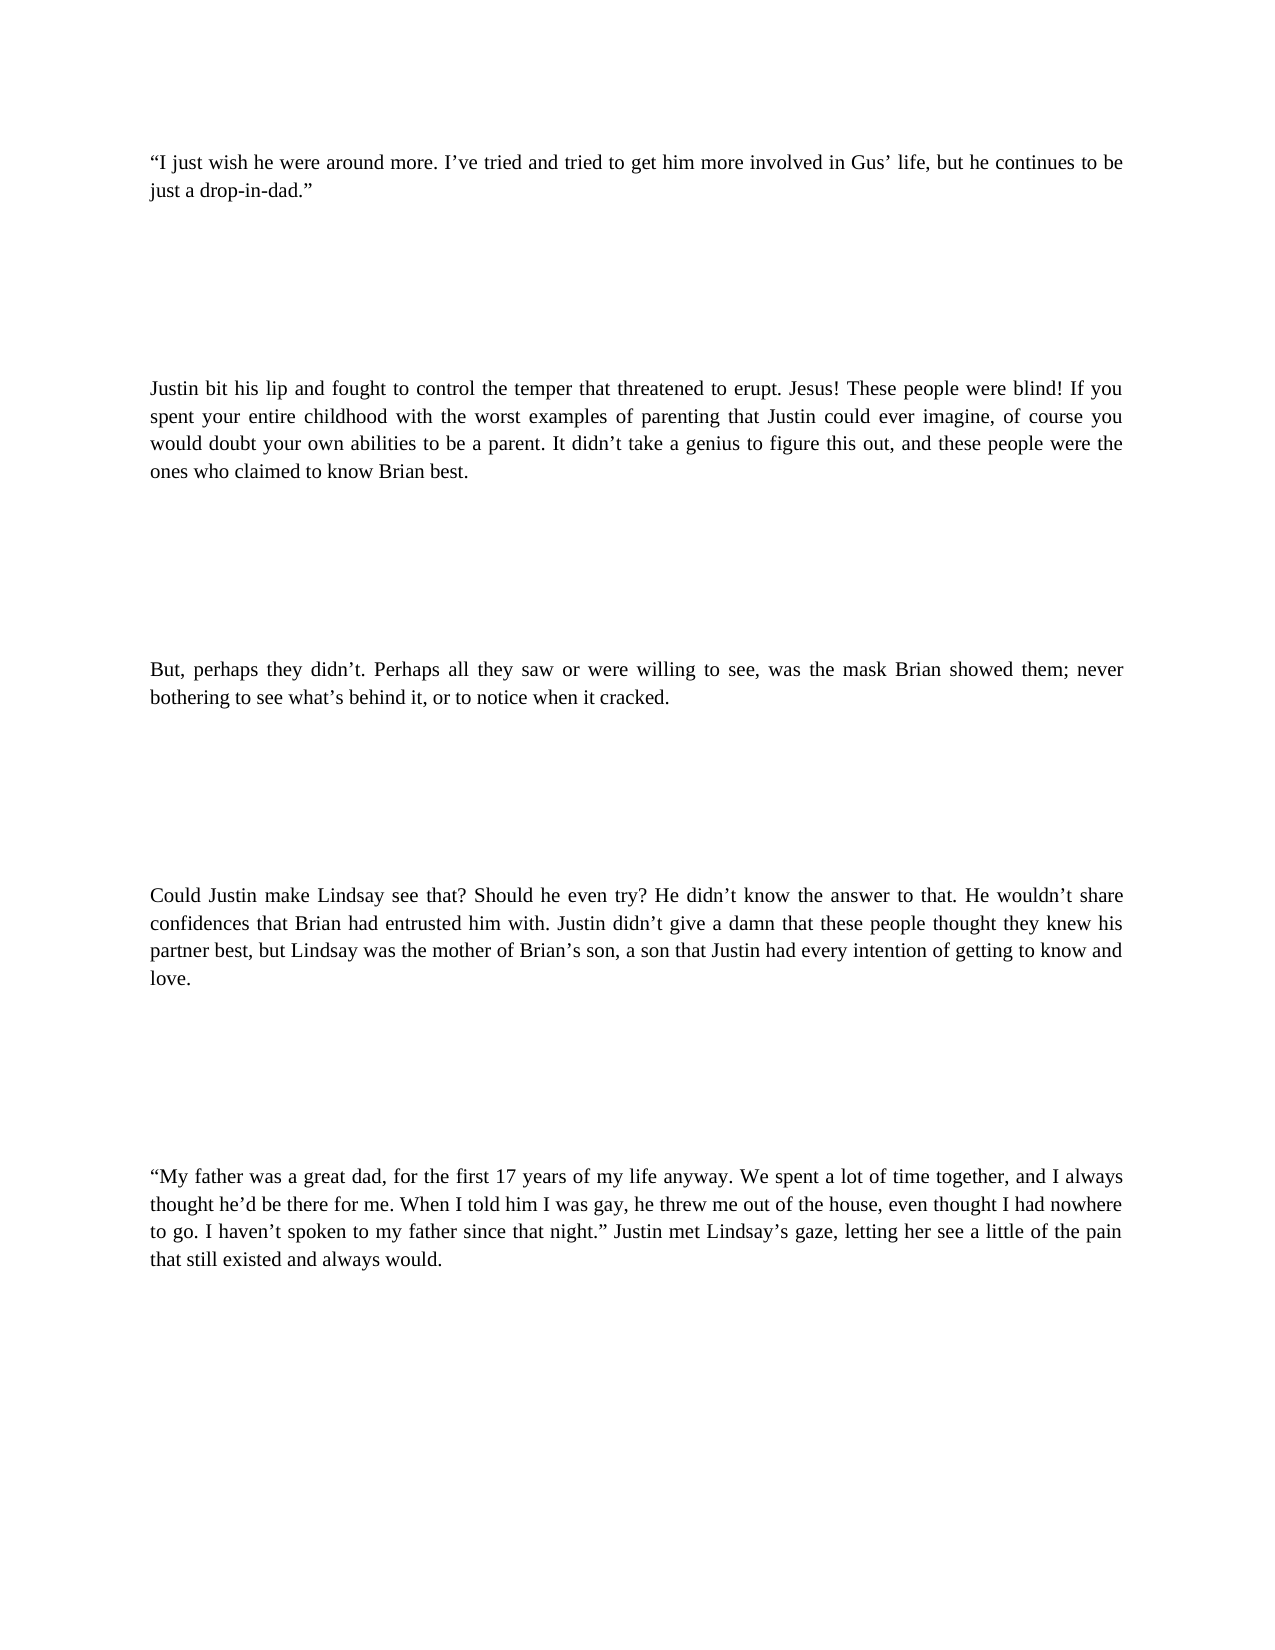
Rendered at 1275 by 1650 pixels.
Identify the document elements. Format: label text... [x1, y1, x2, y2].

text Justin bit his lip and fought to control the temper that threatened to erupt. Jesus! These people were blind! If you spent your entire childhood with the worst examples of parenting that Justin could ever imagine, of course you would doubt your own abilities to be a parent. It didn’t take a genius to figure this out, and these people were the ones who claimed to know Brian best. [150, 376, 1125, 483]
text “I just wish he were around more. I’ve tried and tried to get him more involved in Gus’ life, but he continues to be just a drop-in-dad.” [150, 150, 1125, 202]
text “My father was a great dad, for the first 17 years of my life anyway. We spent a lot of time together, and I always thought he’d be there for me. When I told him I was gay, he threw me out of the house, even thought I had nowhere to go. I haven’t spoken to my father since that night.” Justin met Lindsay’s gaze, letting her see a little of the pain that still existed and always would. [150, 1164, 1125, 1271]
text But, perhaps they didn’t. Perhaps all they saw or were willing to see, was the mask Brian showed them; never bothering to see what’s behind it, or to notice when it cracked. [150, 657, 1125, 709]
text Could Justin make Lindsay see that? Should he even try? He didn’t know the answer to that. He wouldn’t share confidences that Brian had entrusted him with. Justin didn’t give a damn that these people thought they knew his partner best, but Lindsay was the mother of Brian’s son, a son that Justin had every intention of getting to know and love. [150, 883, 1125, 990]
